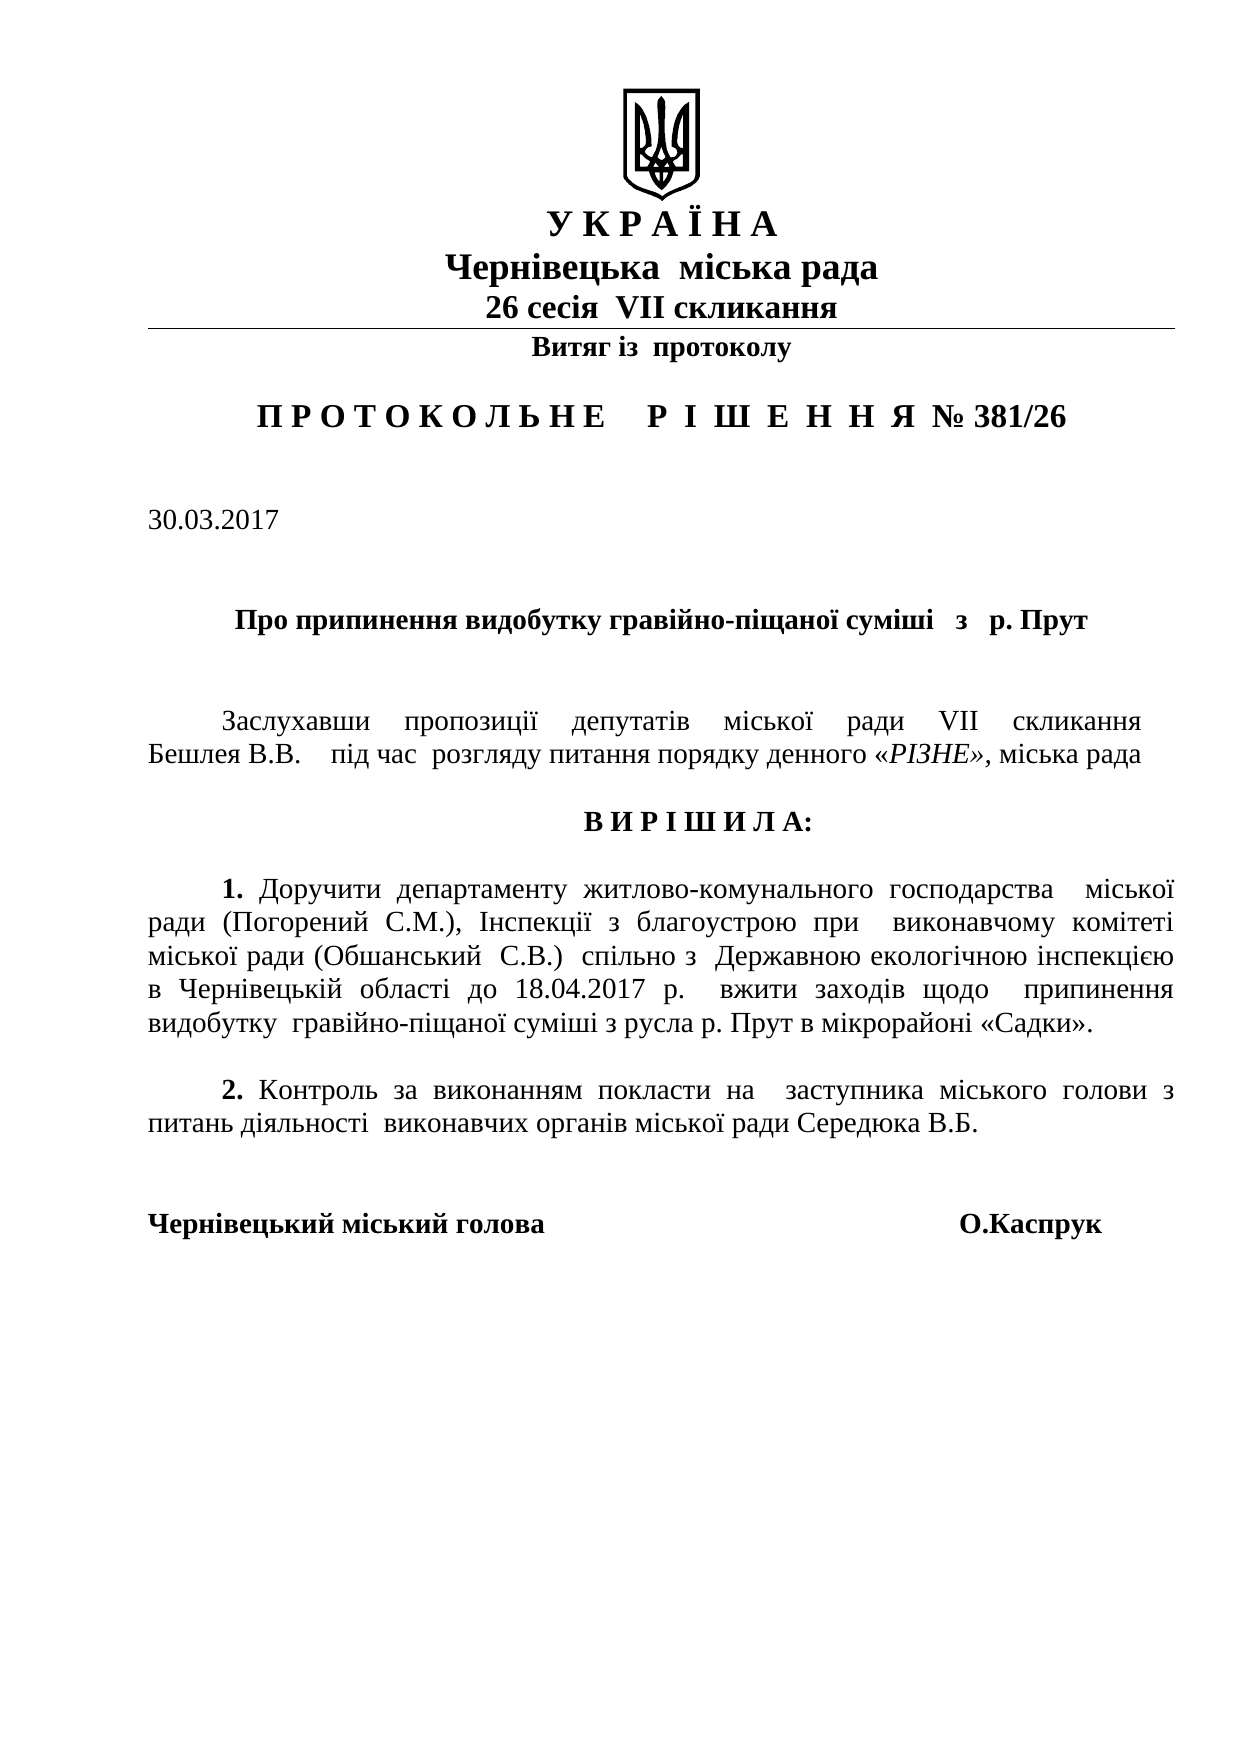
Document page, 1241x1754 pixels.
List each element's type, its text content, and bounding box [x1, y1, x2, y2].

text Заслухавши пропозиції депутатів міської ради VІІ скликання Бешлея В.В. під час розгляду питання порядку денного «РІЗНЕ», міська рада [572, 703, 1175, 770]
text Про припинення видобутку гравійно-піщаної суміші з р. Прут [148, 602, 1175, 636]
text 26 сесія VIІ скликання [148, 287, 1175, 328]
text В И Р І Ш И Л А: [148, 804, 1175, 837]
text 1. Доручити департаменту житлово-комунального господарства міської ради (Погорений С.М.), Інспекції з благоустрою при виконавчому комітеті міської ради (Обшанський С.В.) спільно з Державною екологічною інспекцією в Чернівецькій області до 18.04.2017 р. вжити заходів щодо припинення видобутку гравійно-піщаної суміші з русла р. Прут в мікрорайоні «Садки». [148, 871, 1175, 1038]
text 2. Контроль за виконанням покласти на заступника міського голови з питань діяльності виконавчих органів міської ради Середюка В.Б. [148, 1072, 1175, 1139]
text Заслухавши пропозиції депутатів міської ради VІІ скликання Бешлея В.В. під час розгляду питання порядку денного «РІЗНЕ», міська рада [148, 703, 323, 770]
text Чернівецька міська рада [148, 244, 1175, 287]
text 30.03.2017 [148, 502, 1175, 535]
text Витяг із протоколу [148, 329, 1175, 363]
subtitle П Р О Т О К О Л Ь Н Е Р І Ш Е Н Н Я № 381/26 [148, 396, 1175, 435]
text Чернівецький міський голова О.Каспрук [148, 1206, 1175, 1240]
text У К Р А Ї Н А [148, 201, 1175, 244]
